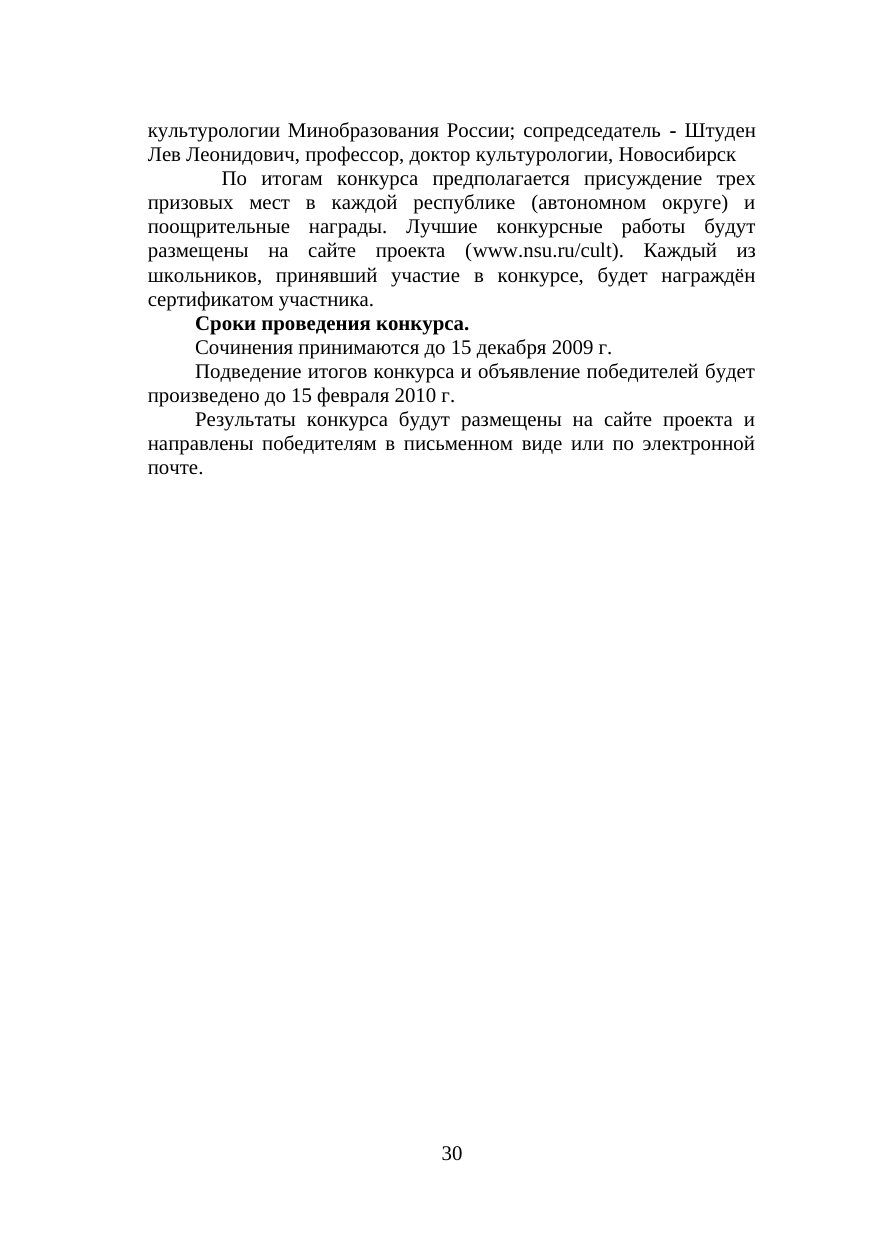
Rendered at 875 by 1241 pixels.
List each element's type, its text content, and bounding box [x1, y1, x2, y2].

text Сроки проведения конкурса. [148, 311, 756, 335]
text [148, 118, 756, 166]
text Сочинения принимаются до 15 декабря . [148, 335, 756, 359]
text Подведение итогов конкурса и объявление победителей будет произведено до 15 февраля . [148, 359, 756, 407]
text Результаты конкурса будут размещены на сайте проекта и направлены победителям в письменном виде или по электронной почте. [148, 407, 756, 479]
text По итогам конкурса предполагается присуждение трех призовых мест в каждой республике (автономном округе) и поощрительные награды. Лучшие конкурсные работы будут размещены на сайте проекта (www.nsu.ru/cult). Каждый из школьников, принявший участие в конкурсе, будет награждён сертификатом участника. [148, 166, 756, 311]
